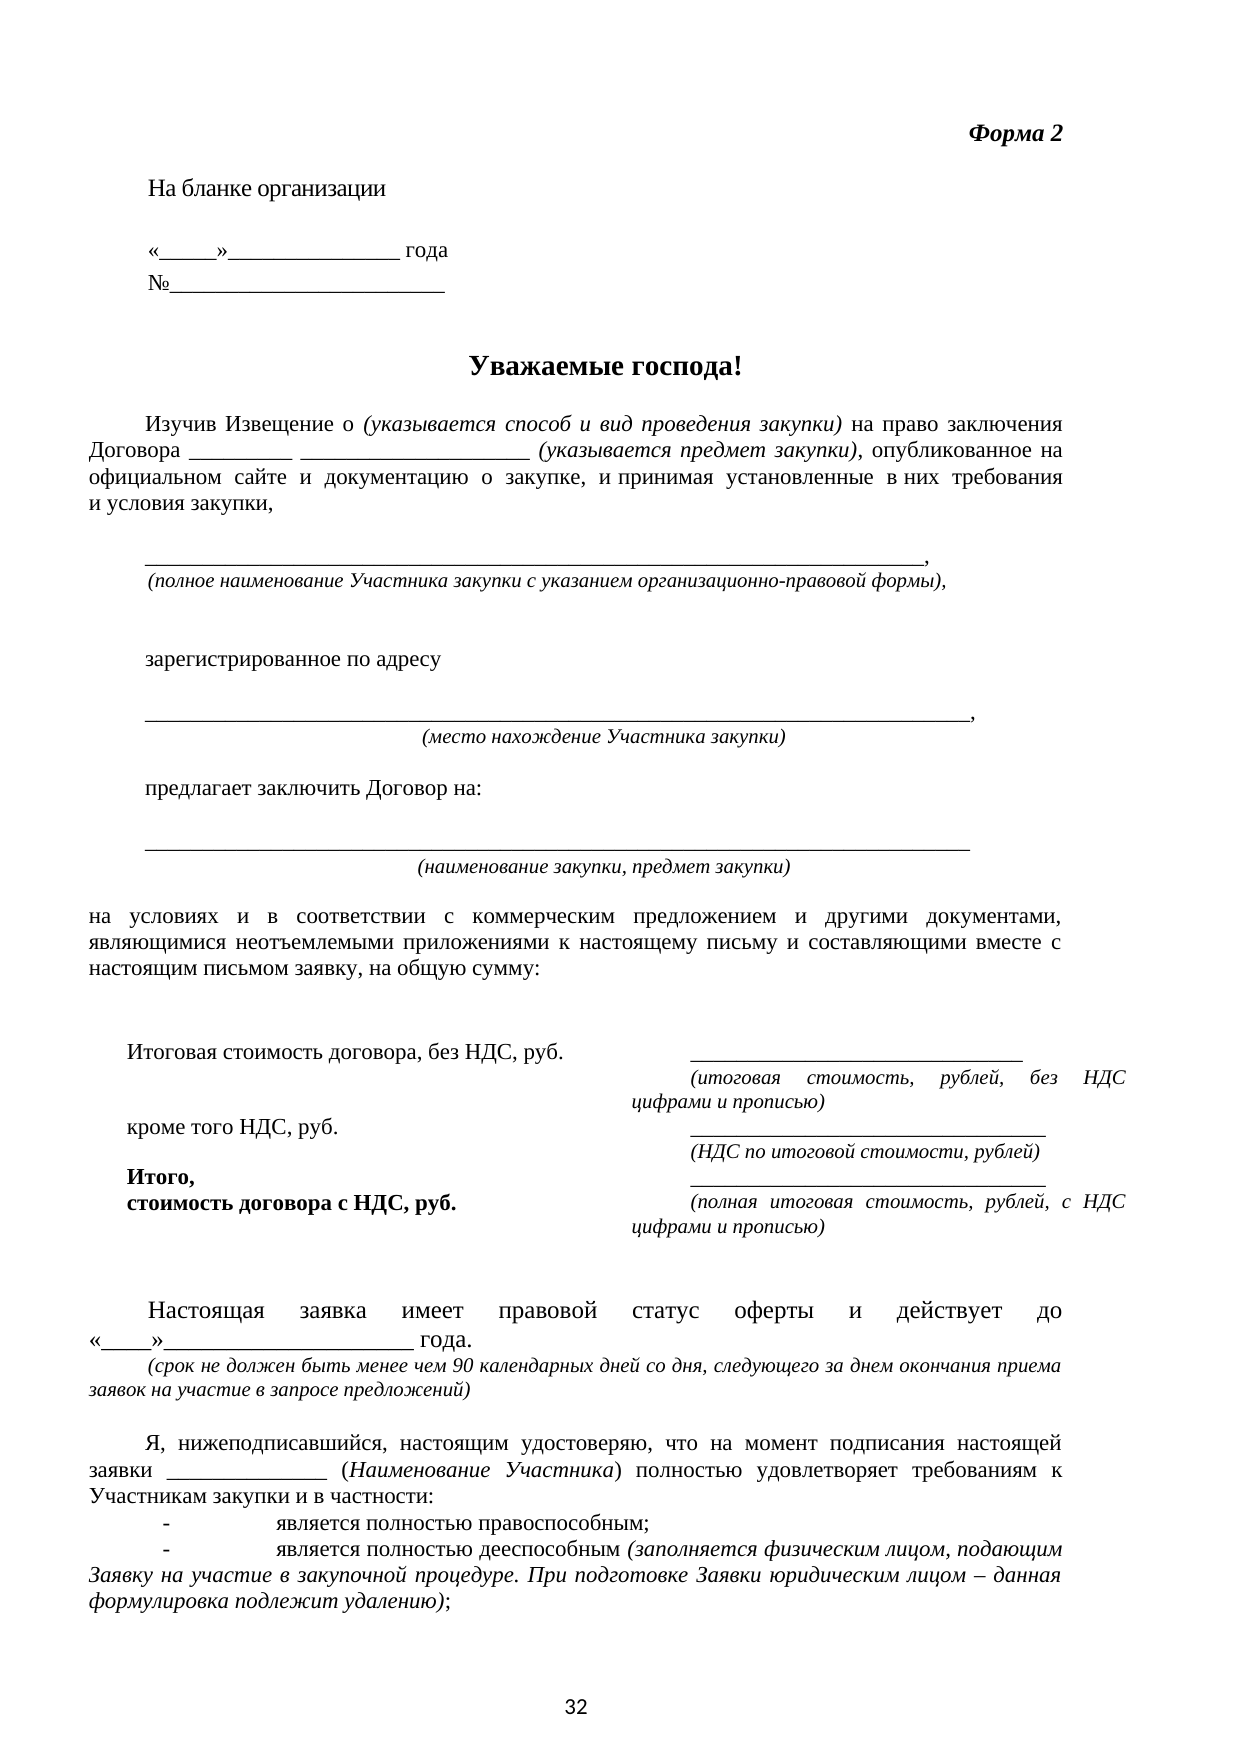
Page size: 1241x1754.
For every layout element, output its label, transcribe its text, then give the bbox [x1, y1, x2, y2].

text ________________________________________________________________________, [88, 698, 1063, 724]
list является полностью дееспособным (заполняется физическим лицом, подающим Заявку на участие в закупочной процедуре. При подготовке Заявки юридическим лицом – данная формулировка подлежит удалению); [88, 1535, 1063, 1614]
text Изучив Извещение о (указывается способ и вид проведения закупки) на право заключения Договора _________ ____________________ (указывается предмет закупки), опубликованное на официальном сайте и документацию о закупке, и принимая установленные в них требования и условия закупки, [88, 410, 1063, 516]
text (наименование закупки, предмет закупки) [88, 853, 1063, 878]
text На бланке организации [88, 151, 1063, 208]
text Форма 2 [88, 118, 1063, 147]
text ________________________________________________________________________ [88, 827, 1063, 853]
table_header _____________________________ (итоговая стоимость, рублей, без НДС цифрами и прописью) [620, 1038, 1137, 1113]
list является полностью правоспособным; [88, 1508, 1063, 1535]
text №________________________ [88, 269, 517, 295]
table_cell _______________________________ (НДС по итоговой стоимости, рублей) [620, 1113, 1137, 1163]
text предлагает заключить Договор на: [88, 774, 1063, 801]
text Уважаемые господа! [88, 348, 1063, 381]
text «_____»_______________ года [88, 212, 1063, 269]
text Я, нижеподписавшийся, настоящим удостоверяю, что на момент подписания настоящей заявки ______________ (Наименование Участника) полностью удовлетворяет требованиям к Участникам закупки и в частности: [88, 1429, 1063, 1508]
text (срок не должен быть менее чем 90 календарных дней со дня, следующего за днем окончания приема заявок на участие в запросе предложений) [88, 1353, 1063, 1401]
text на условиях и в соответствии с коммерческим предложением и другими документами, являющимися неотъемлемыми приложениями к настоящему письму и составляющими вместе с настоящим письмом заявку, на общую сумму: [88, 902, 1063, 981]
text ____________________________________________________________________, [88, 542, 1063, 568]
table_header Итоговая стоимость договора, без НДС, руб. [59, 1038, 620, 1113]
text зарегистрированное по адресу [88, 645, 1063, 671]
table_cell _______________________________ (полная итоговая стоимость, рублей, с НДС цифрами и прописью) [620, 1163, 1137, 1238]
table_cell Итого, стоимость договора с НДС, руб. [59, 1163, 620, 1238]
table_cell кроме того НДС, руб. [59, 1113, 620, 1163]
text Настоящая заявка имеет правовой статус оферты и действует до «____»____________________ года. [88, 1295, 1063, 1353]
text (полное наименование Участника закупки с указанием организационно-правовой формы), [88, 568, 1063, 592]
text (место нахождение Участника закупки) [88, 724, 1063, 748]
